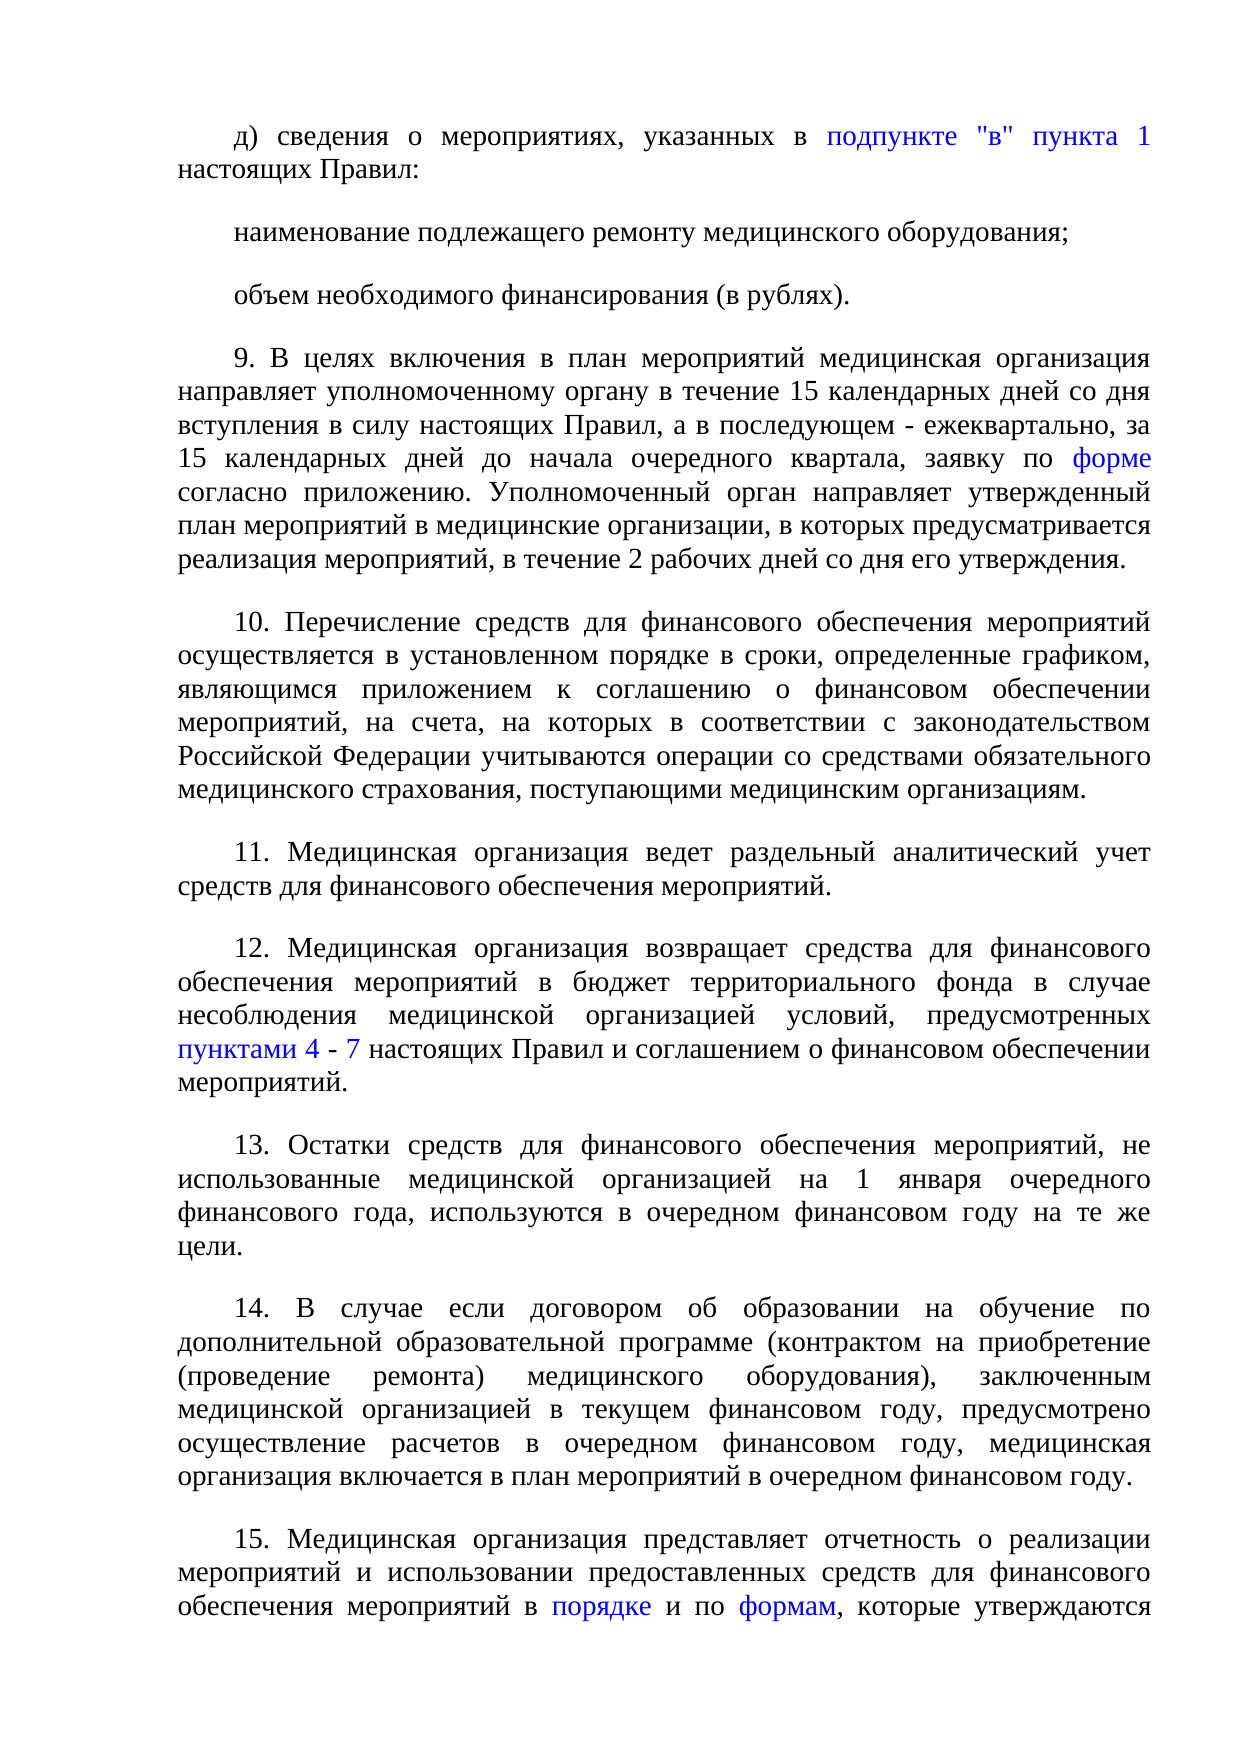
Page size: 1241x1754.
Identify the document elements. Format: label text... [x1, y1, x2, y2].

text 14. В случае если договором об образовании на обучение по дополнительной образовательной программе (контрактом на приобретение (проведение ремонта) медицинского оборудования), заключенным медицинской организацией в текущем финансовом году, предусмотрено осуществление расчетов в очередном финансовом году, медицинская организация включается в план мероприятий в очередном финансовом году. [177, 1291, 1152, 1492]
text 13. Остатки средств для финансового обеспечения мероприятий, не использованные медицинской организацией на 1 января очередного финансового года, используются в очередном финансовом году на те же цели. [177, 1127, 1152, 1261]
text наименование подлежащего ремонту медицинского оборудования; [177, 214, 1152, 248]
text д) сведения о мероприятиях, указанных в подпункте "в" пункта 1 настоящих Правил: [177, 118, 1152, 185]
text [177, 1521, 1152, 1622]
text 12. Медицинская организация возвращает средства для финансового обеспечения мероприятий в бюджет территориального фонда в случае несоблюдения медицинской организацией условий, предусмотренных пунктами 4 - 7 настоящих Правил и соглашением о финансовом обеспечении мероприятий. [177, 930, 1152, 1098]
text 10. Перечисление средств для финансового обеспечения мероприятий осуществляется в установленном порядке в сроки, определенные графиком, являющимся приложением к соглашению о финансовом обеспечении мероприятий, на счета, на которых в соответствии с законодательством Российской Федерации учитываются операции со средствами обязательного медицинского страхования, поступающими медицинским организациям. [177, 604, 1152, 805]
text 11. Медицинская организация ведет раздельный аналитический учет средств для финансового обеспечения мероприятий. [177, 834, 1152, 901]
text 9. В целях включения в план мероприятий медицинская организация направляет уполномоченному органу в течение 15 календарных дней со дня вступления в силу настоящих Правил, а в последующем - ежеквартально, за 15 календарных дней до начала очередного квартала, заявку по форме согласно приложению. Уполномоченный орган направляет утвержденный план мероприятий в медицинские организации, в которых предусматривается реализация мероприятий, в течение 2 рабочих дней со дня его утверждения. [177, 340, 1152, 574]
text объем необходимого финансирования (в рублях). [177, 277, 1152, 311]
